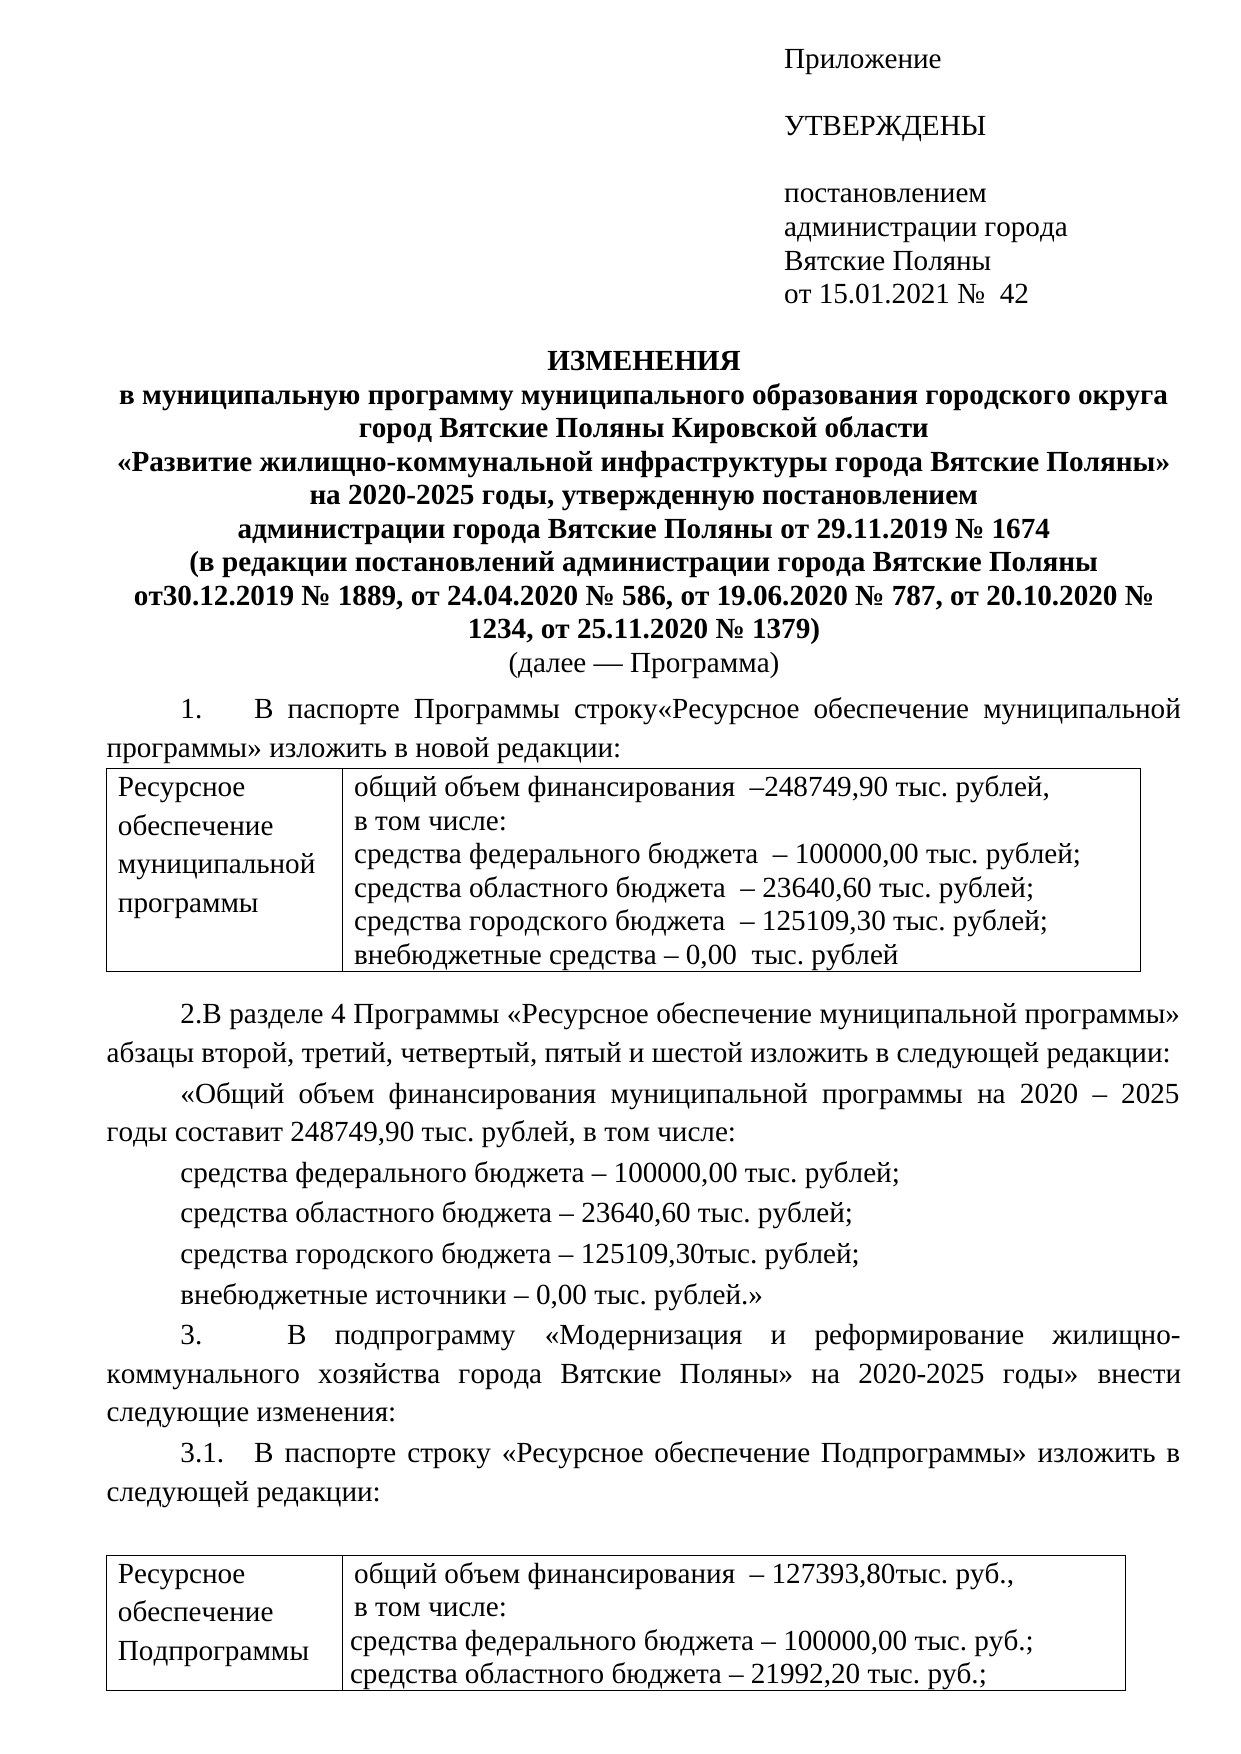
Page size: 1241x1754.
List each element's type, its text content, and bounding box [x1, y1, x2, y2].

list В паспорте Программы строку«Ресурсное обеспечение муниципальной программы» изложить в новой редакции: [106, 691, 1181, 763]
text Приложение [784, 41, 1181, 75]
text администрации города [784, 209, 1181, 243]
text от30.12.2019 № 1889, от 24.04.2020 № 586, от 19.06.2020 № 787, от 20.10.2020 № 1234, от 25.11.2020 № 1379) [106, 578, 1181, 645]
text «Общий объем финансирования муниципальной программы на 2020 – 2025 годы составит 248749,90 тыс. рублей, в том числе: [106, 1076, 1181, 1148]
text (далее — Программа) [106, 645, 1181, 679]
text 3. В подпрограмму «Модернизация и реформирование жилищно-коммунального хозяйства города Вятские Поляны» на 2020-2025 годы» внести следующие изменения: [106, 1317, 1181, 1428]
text в муниципальную программу муниципального образования городского округа город Вятские Поляны Кировской области [106, 377, 1181, 444]
text администрации города Вятские Поляны от 29.11.2019 № 1674 [106, 511, 1181, 544]
text постановлением [784, 176, 1181, 209]
text средства областного бюджета – 23640,60 тыс. рублей; [106, 1196, 1181, 1229]
text УТВЕРЖДЕНЫ [784, 108, 1181, 142]
table_header общий объем финансирования –248749,90 тыс. рублей, в том числе: средства федерального бюджета – 100000,00 тыс. рублей; средства областного бюджета – 23640,60 тыс. рублей; средства городского бюджета – 125109,30 тыс. рублей; внебюджетные средства – 0,00 тыс. рублей [343, 769, 1140, 971]
text ИЗМЕНЕНИЯ [106, 343, 1181, 377]
text 3.1. В паспорте строку «Ресурсное обеспечение Подпрограммы» изложить в следующей редакции: [106, 1435, 1181, 1507]
text внебюджетные источники – 0,00 тыс. рублей.» [106, 1277, 1181, 1310]
text средства городского бюджета – 125109,30тыс. рублей; [106, 1236, 1181, 1270]
table_header Ресурсное обеспечение муниципальной программы [107, 769, 342, 971]
text 2.В разделе 4 Программы «Ресурсное обеспечение муниципальной программы» абзацы второй, третий, четвертый, пятый и шестой изложить в следующей редакции: [106, 997, 1181, 1069]
text (в редакции постановлений администрации города Вятские Поляны [106, 544, 1181, 578]
text «Развитие жилищно-коммунальной инфраструктуры города Вятские Поляны» на 2020-2025 годы, утвержденную постановлением [106, 444, 1181, 511]
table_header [107, 1556, 342, 1690]
text Вятские Поляны [784, 243, 1181, 276]
text средства федерального бюджета – 100000,00 тыс. рублей; [106, 1155, 1181, 1188]
text от 15.01.2021 № 42 [784, 276, 1181, 310]
